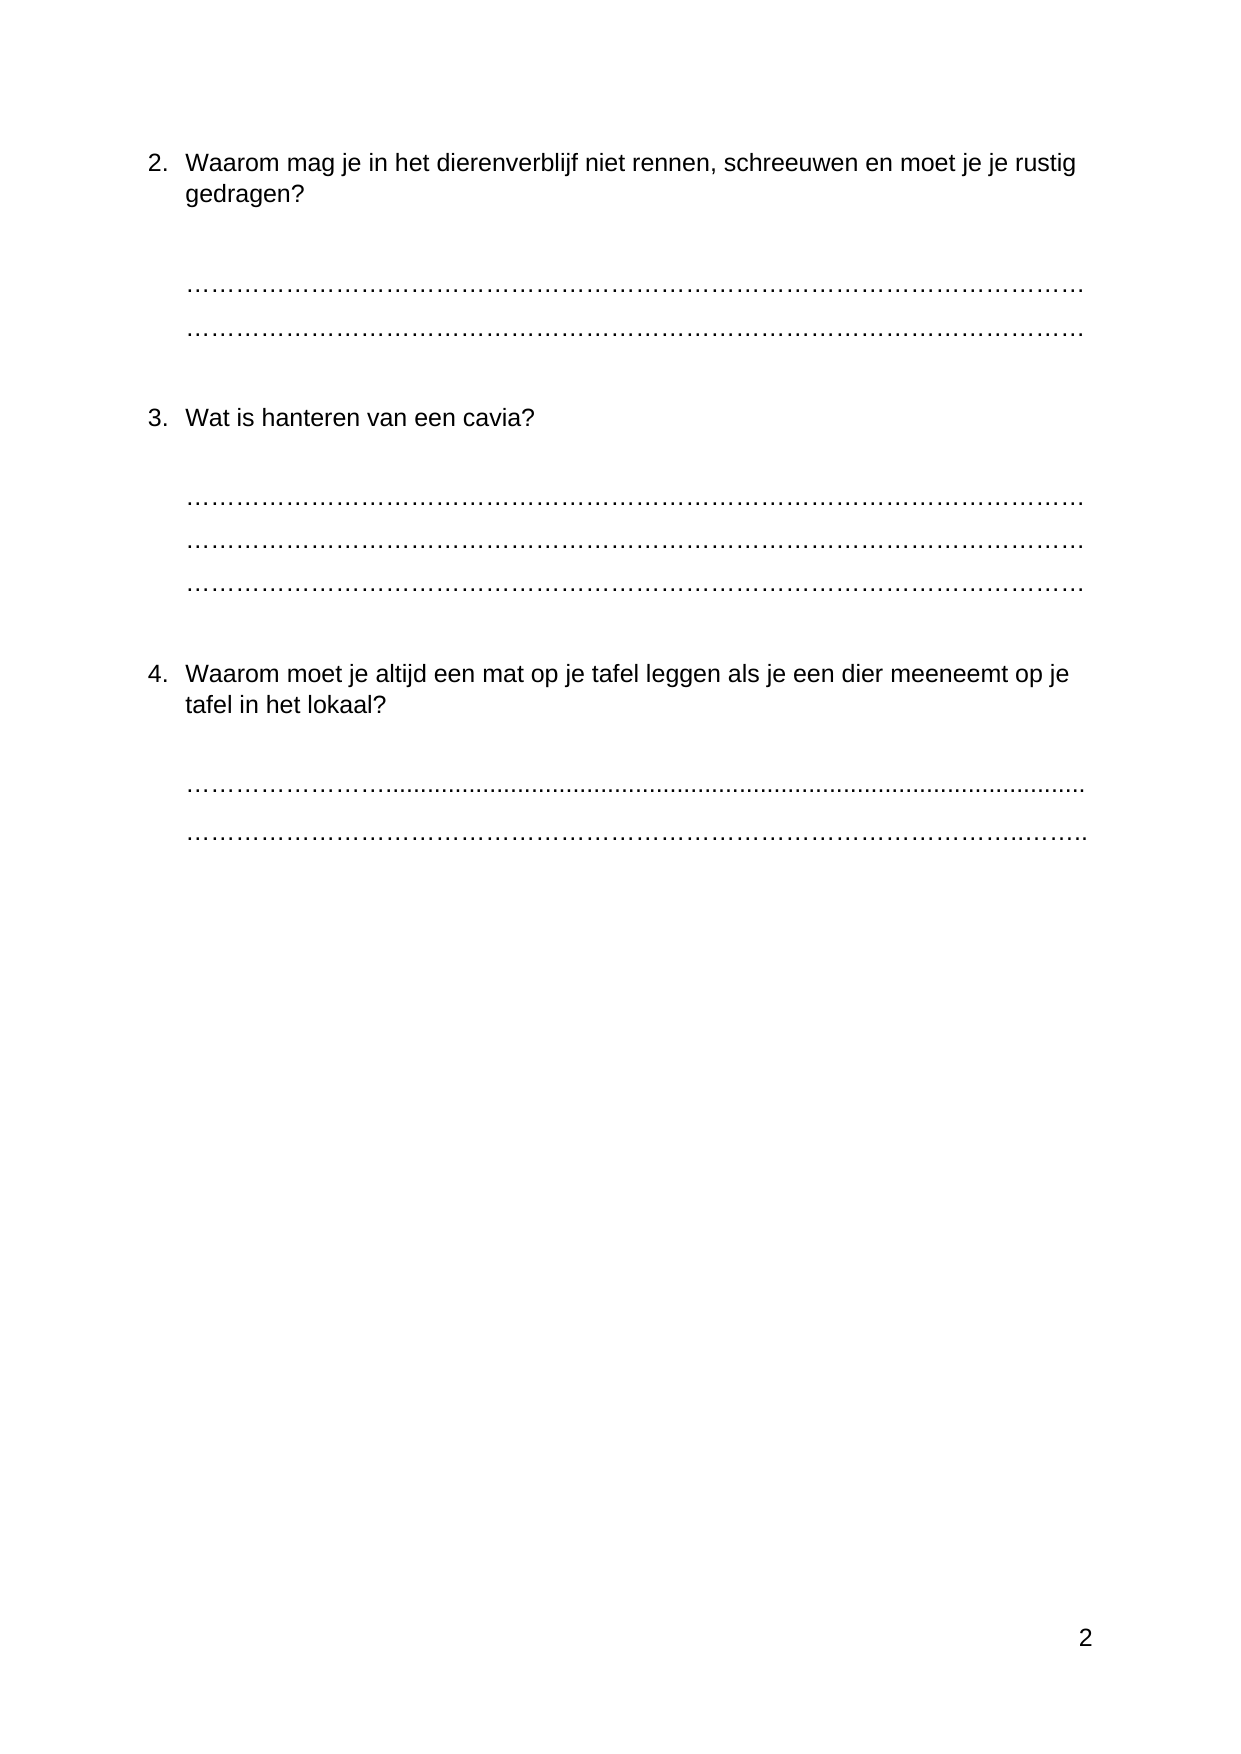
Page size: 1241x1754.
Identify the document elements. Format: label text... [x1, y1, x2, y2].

text ……………………………………………………………………………………………………………………………………………………………………………………………… [185, 482, 1093, 554]
text ……………………………………………………………………………………………… [148, 568, 1093, 597]
text ………………………………………………………………………………………..…….. [185, 817, 1093, 846]
list Waarom mag je in het dierenverblijf niet rennen, schreeuwen en moet je je rustig gedragen? [148, 148, 1093, 207]
list Waarom moet je altijd een mat op je tafel leggen als je een dier meeneemt op je tafel in het lokaal? [148, 659, 1093, 750]
list Wat is hanteren van een cavia? [148, 403, 1093, 463]
text ……………………………………………………………………………………………………………………………………………………………………………………………… [185, 226, 1093, 341]
text ……………………..................................................................................................... [185, 769, 1093, 798]
